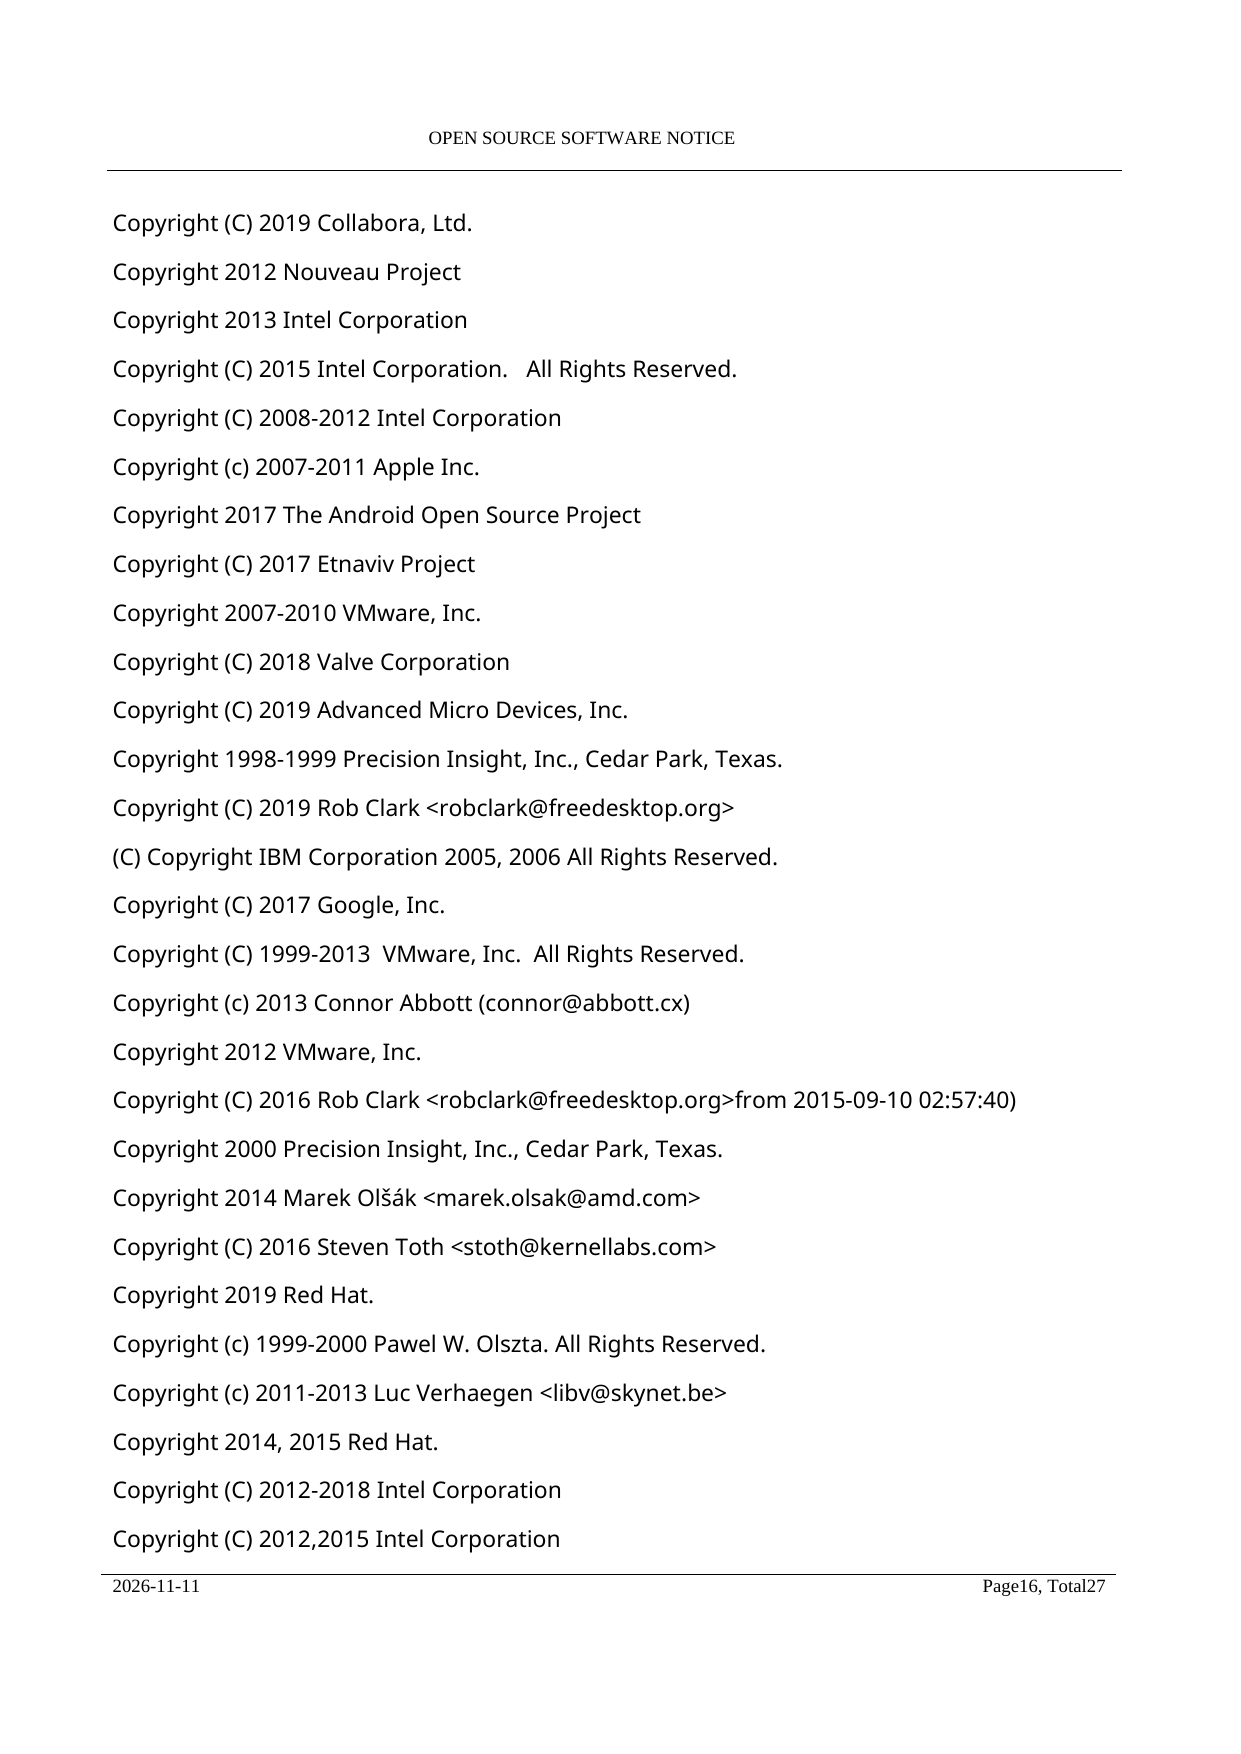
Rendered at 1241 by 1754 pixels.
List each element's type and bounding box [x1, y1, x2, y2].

text [112, 206, 1128, 1555]
